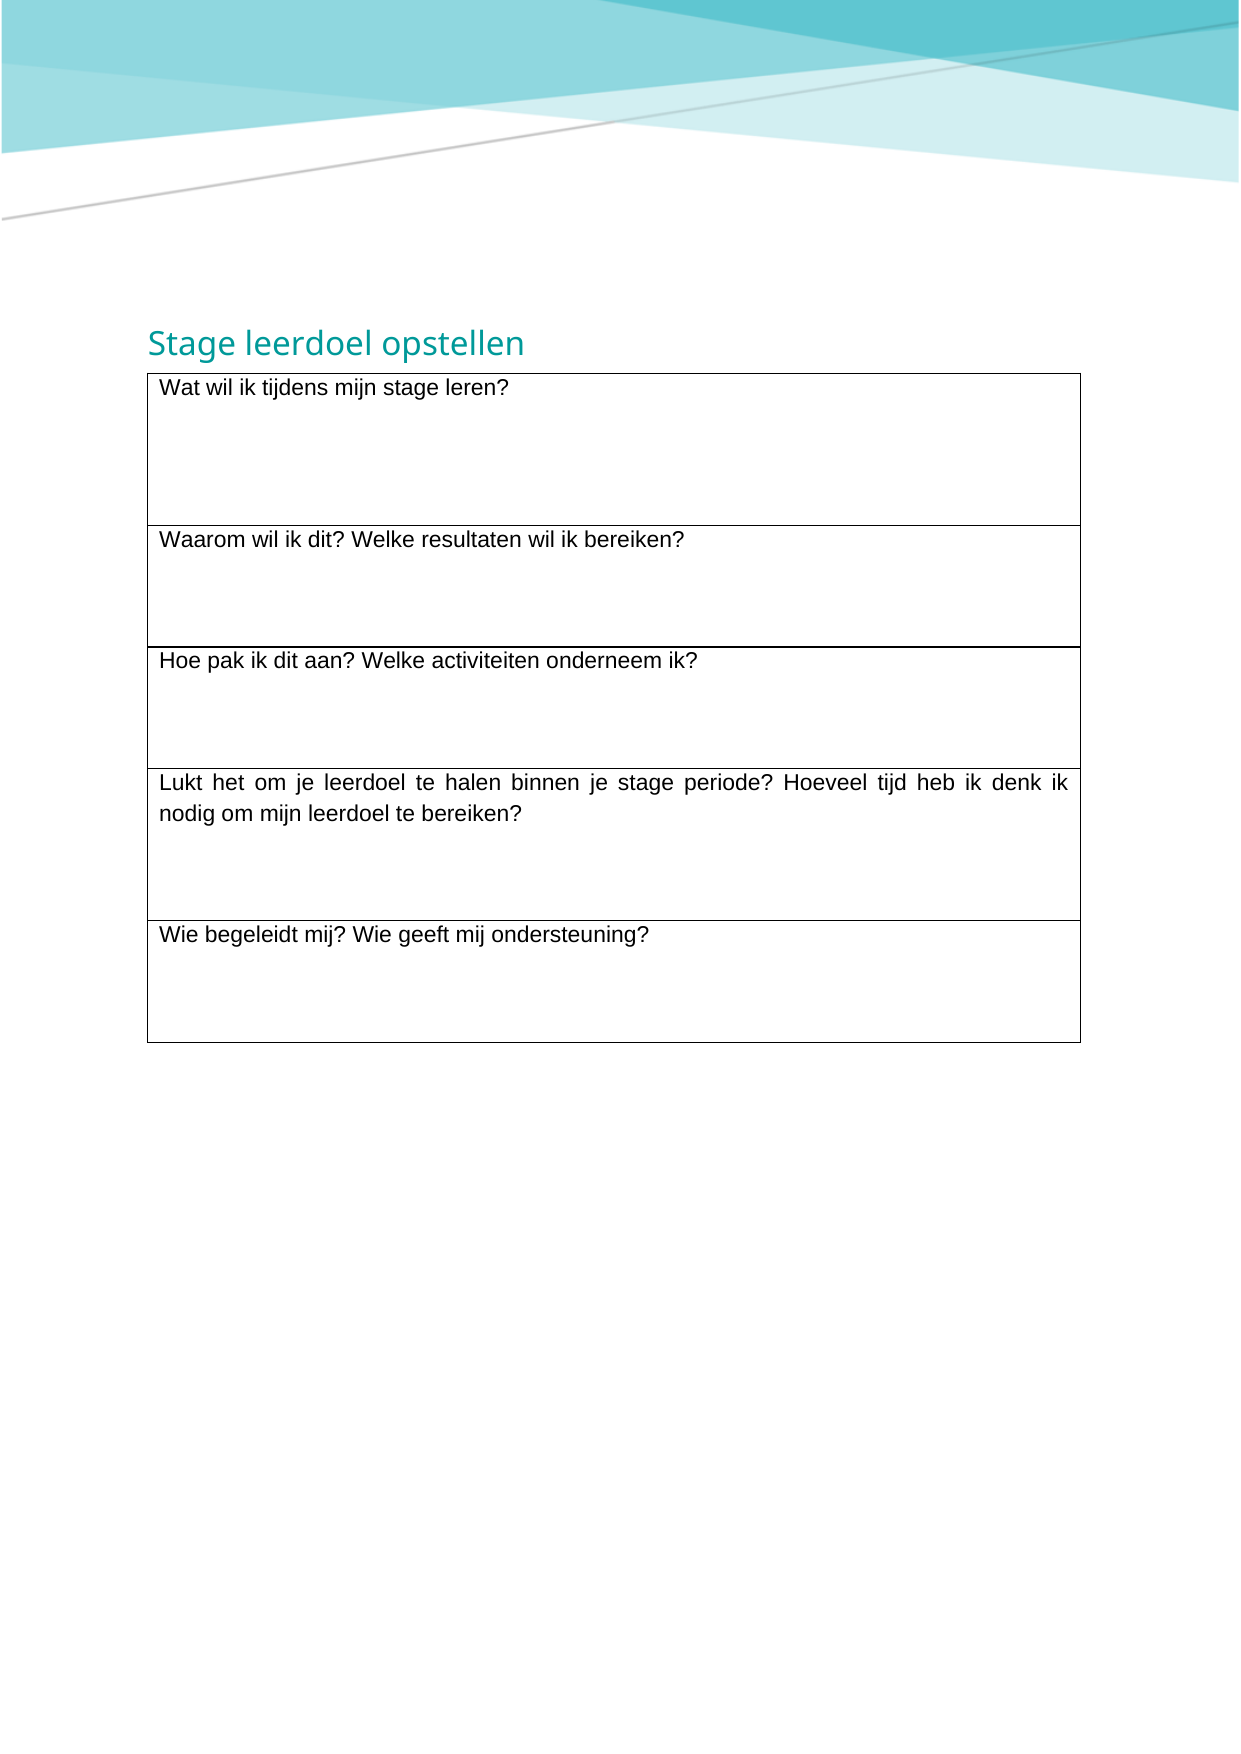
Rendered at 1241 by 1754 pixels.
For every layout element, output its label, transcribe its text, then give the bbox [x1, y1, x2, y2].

table_cell Wie begeleidt mij? Wie geeft mij ondersteuning? [148, 921, 1080, 1042]
table_header Wat wil ik tijdens mijn stage leren? [148, 374, 1080, 524]
subtitle Stage leerdoel opstellen [148, 235, 1093, 366]
table_cell Hoe pak ik dit aan? Welke activiteiten onderneem ik? [148, 648, 1080, 768]
picture [0, 0, 1238, 235]
table_cell Lukt het om je leerdoel te halen binnen je stage periode? Hoeveel tijd heb ik denk ik nodig om mijn leerdoel te bereiken? [148, 769, 1080, 920]
table_cell Waarom wil ik dit? Welke resultaten wil ik bereiken? [148, 526, 1080, 646]
